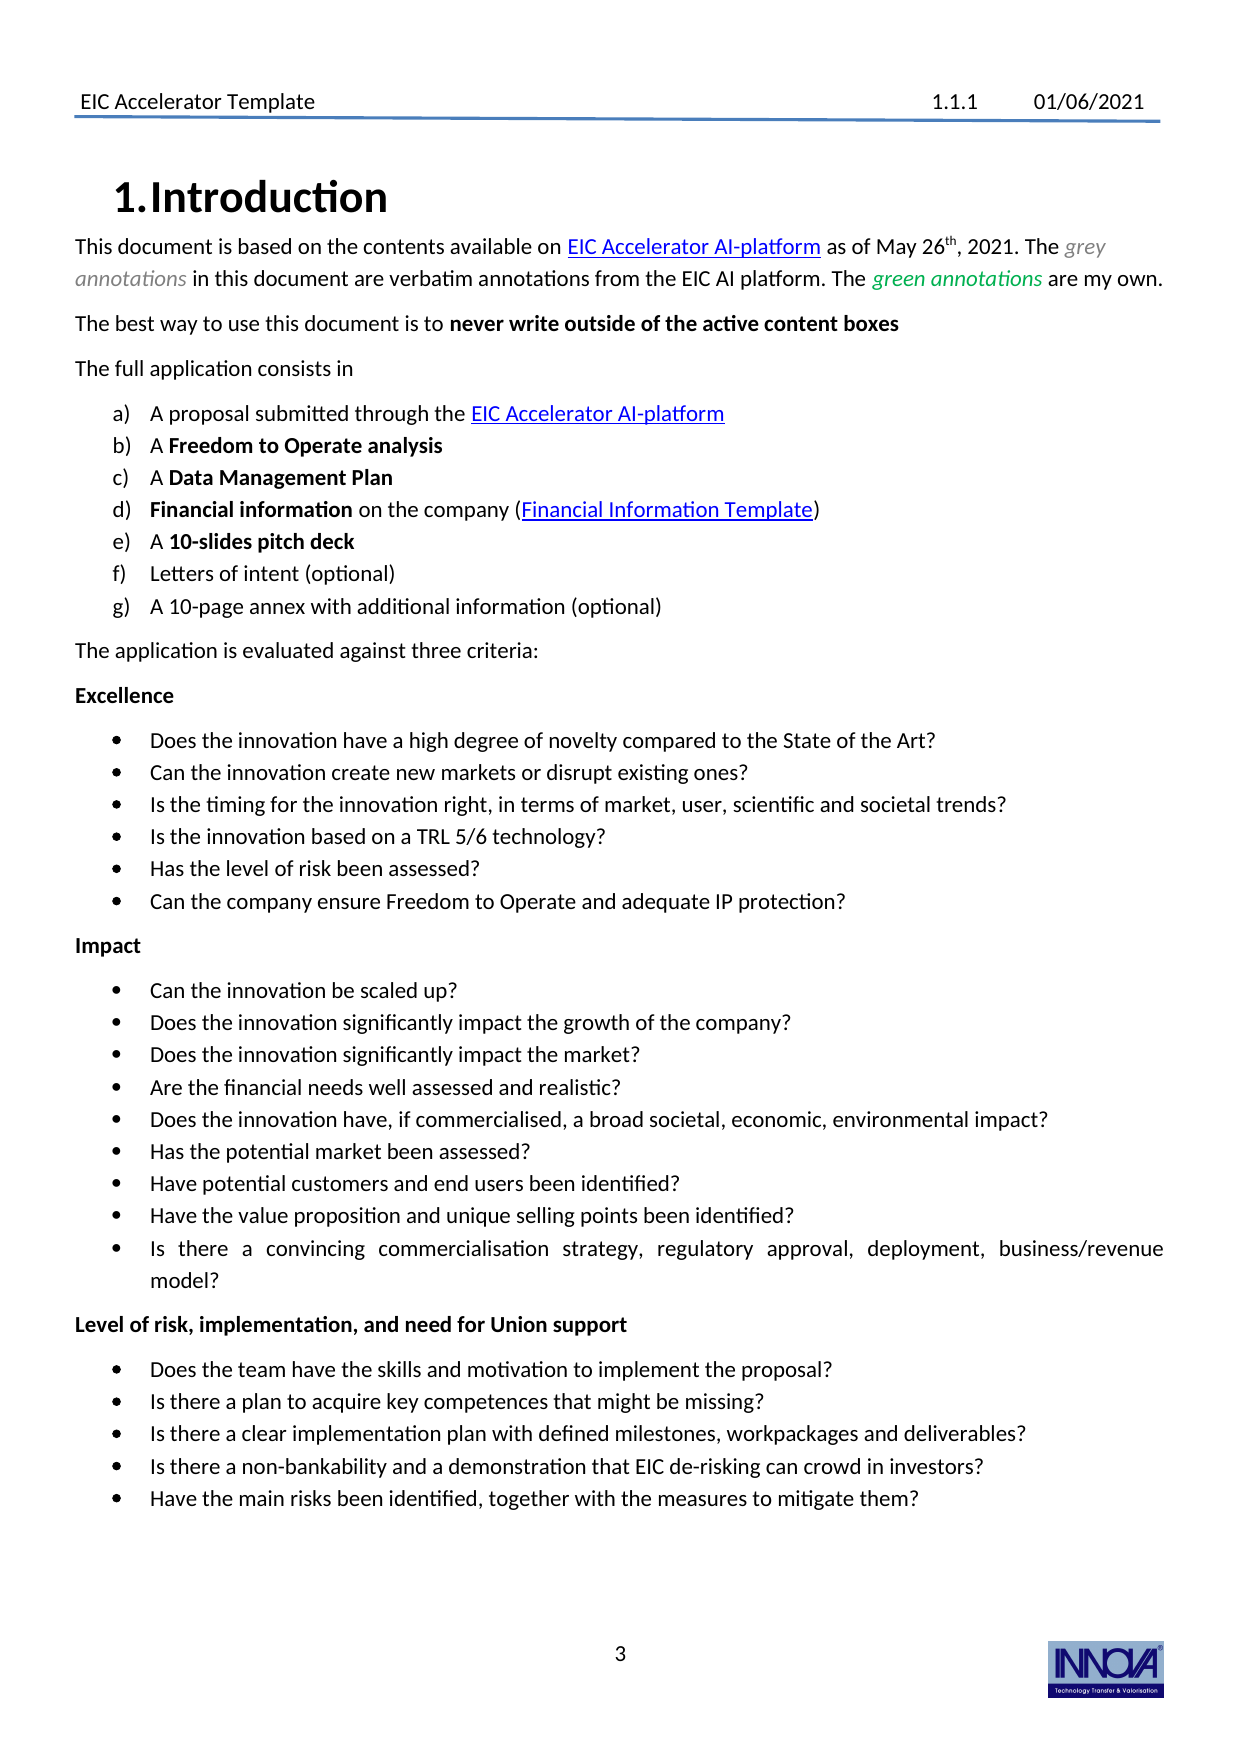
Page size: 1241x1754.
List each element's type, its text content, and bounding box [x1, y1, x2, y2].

list Have the main risks been identified, together with the measures to mitigate them? [112, 1484, 1165, 1512]
list Can the company ensure Freedom to Operate and adequate IP protection? [112, 887, 1165, 915]
list Is the timing for the innovation right, in terms of market, user, scientific and societal trends? [112, 790, 1165, 818]
list Does the team have the skills and motivation to implement the proposal? [112, 1355, 1165, 1383]
picture [1048, 1641, 1164, 1698]
list Does the innovation significantly impact the market? [112, 1041, 1165, 1068]
list Are the financial needs well assessed and realistic? [112, 1073, 1165, 1101]
text Level of risk, implementation, and need for Union support [75, 1311, 1165, 1338]
subtitle Introduction [112, 168, 1165, 224]
list A Freedom to Operate analysis [112, 431, 1165, 459]
list A 10-slides pitch deck [112, 527, 1165, 555]
list A proposal submitted through the EIC Accelerator AI-platform [112, 399, 1165, 427]
list Is there a clear implementation plan with defined milestones, workpackages and deliverables? [112, 1419, 1165, 1448]
list Does the innovation have, if commercialised, a broad societal, economic, environmental impact? [112, 1105, 1165, 1133]
list Does the innovation significantly impact the growth of the company? [112, 1008, 1165, 1036]
text The application is evaluated against three criteria: [75, 636, 1165, 664]
list Has the potential market been assessed? [112, 1137, 1165, 1165]
list A Data Management Plan [112, 463, 1165, 491]
list Have potential customers and end users been identified? [112, 1169, 1165, 1197]
text The best way to use this document is to never write outside of the active content boxes [75, 309, 1165, 337]
list Is there a plan to acquire key competences that might be missing? [112, 1387, 1165, 1415]
list Has the level of risk been assessed? [112, 854, 1165, 883]
list Letters of intent (optional) [112, 559, 1165, 588]
list Can the innovation be scaled up? [112, 976, 1165, 1004]
list Can the innovation create new markets or disrupt existing ones? [112, 758, 1165, 786]
text The full application consists in [75, 354, 1165, 382]
list Is there a convincing commercialisation strategy, regulatory approval, deployment, business/revenue model? [112, 1234, 1165, 1294]
list Have the value proposition and unique selling points been identified? [112, 1201, 1165, 1229]
list Does the innovation have a high degree of novelty compared to the State of the Art? [112, 726, 1165, 754]
list Is there a non-bankability and a demonstration that EIC de-risking can crowd in investors? [112, 1452, 1165, 1480]
list Financial information on the company (Financial Information Template) [112, 495, 1165, 523]
list Is the innovation based on a TRL 5/6 technology? [112, 822, 1165, 850]
text Impact [75, 931, 1165, 959]
text Excellence [75, 681, 1165, 709]
list A 10-page annex with additional information (optional) [112, 592, 1165, 620]
text This document is based on the contents available on EIC Accelerator AI-platform as of May 26th, 2021. The grey annotations in this document are verbatim annotations from the EIC AI platform. The green annotations are my own. [75, 232, 1165, 293]
